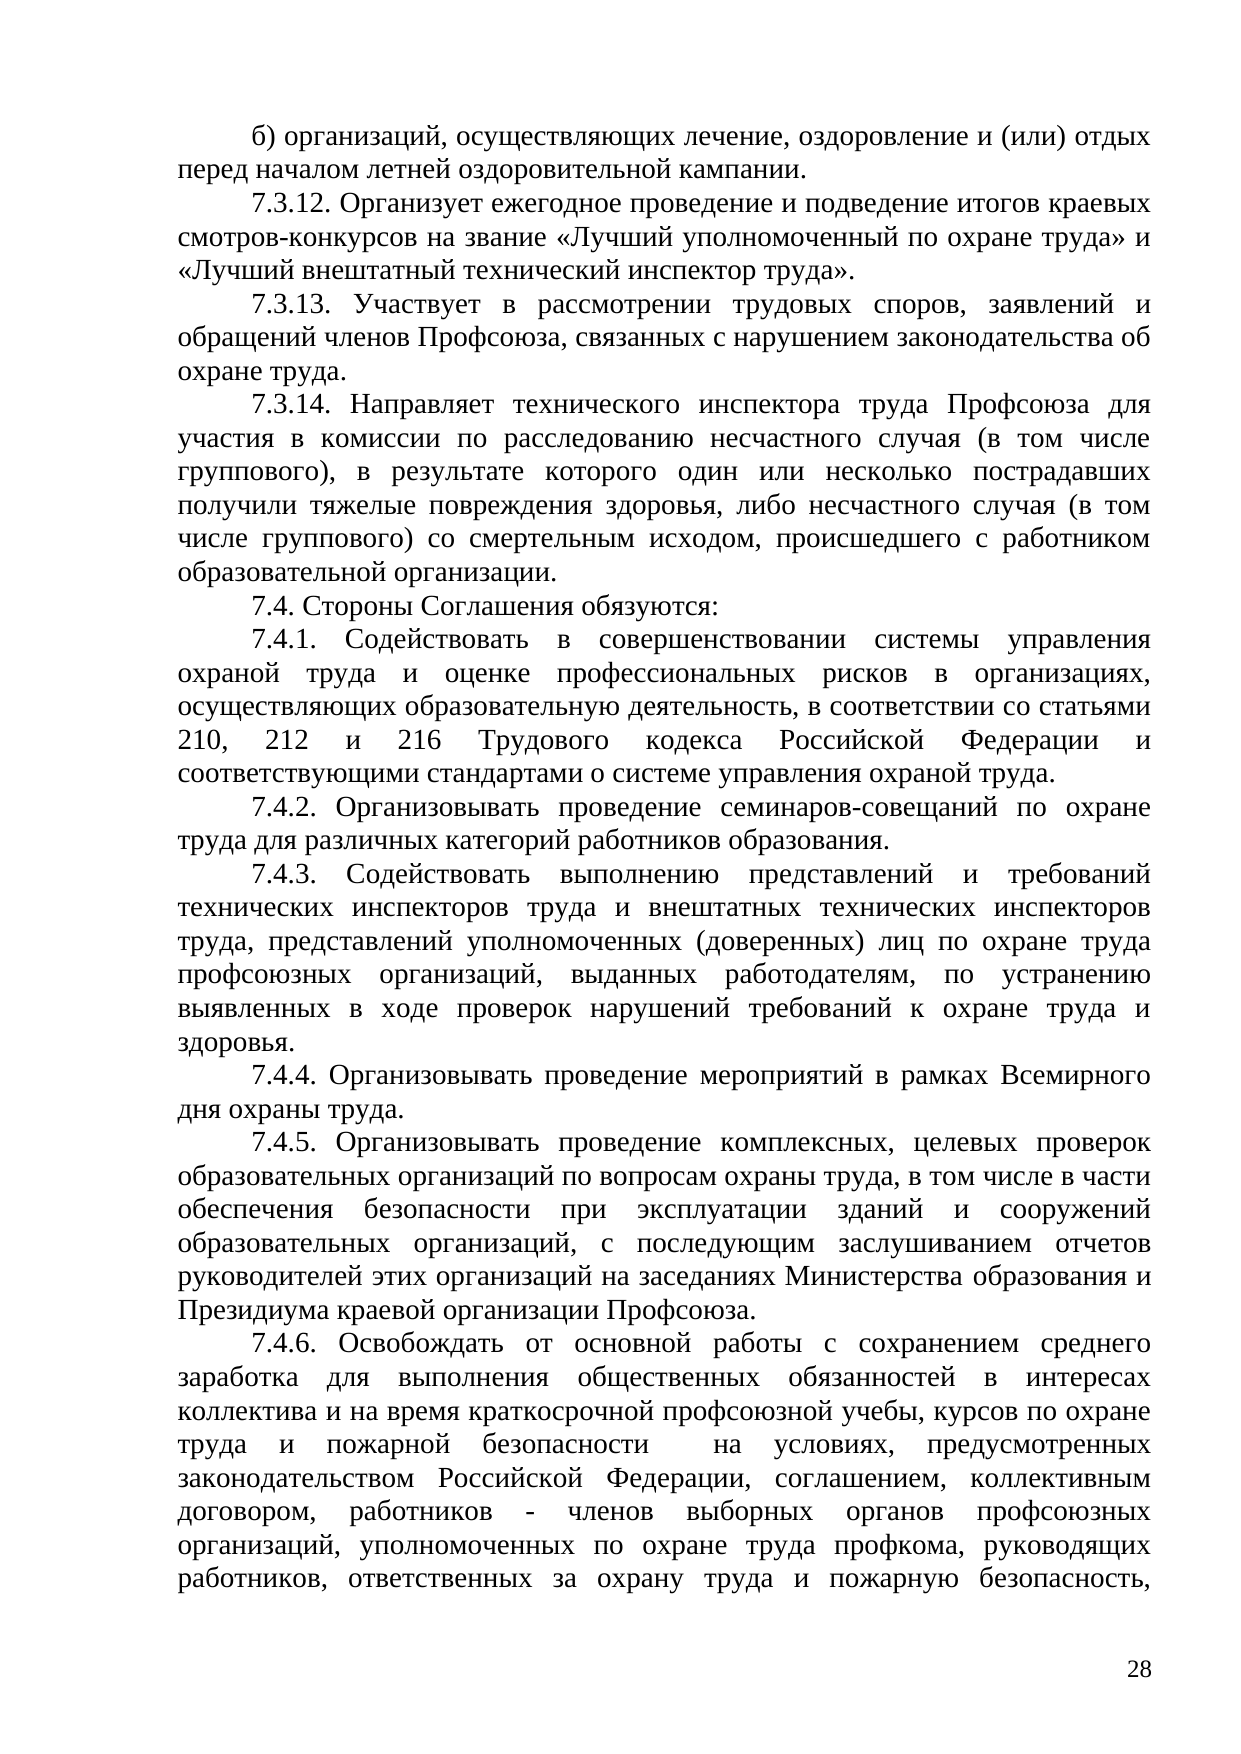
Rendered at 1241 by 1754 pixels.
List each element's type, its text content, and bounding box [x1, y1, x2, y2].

text 7.4.3. Содействовать выполнению представлений и требований технических инспекторов труда и внештатных технических инспекторов труда, представлений уполномоченных (доверенных) лиц по охране труда профсоюзных организаций, выданных работодателям, по устранению выявленных в ходе проверок нарушений требований к охране труда и здоровья. [177, 856, 1152, 1057]
text 7.4.5. Организовывать проведение комплексных, целевых проверок образовательных организаций по вопросам охраны труда, в том числе в части обеспечения безопасности при эксплуатации зданий и сооружений образовательных организаций, с последующим заслушиванием отчетов руководителей этих организаций на заседаниях Министерства образования и Президиума краевой организации Профсоюза. [177, 1124, 1152, 1326]
text б) организаций, осуществляющих лечение, оздоровление и (или) отдых перед началом летней оздоровительной кампании. [177, 118, 1152, 185]
text 7.4.4. Организовывать проведение мероприятий в рамках Всемирного дня охраны труда. [177, 1057, 1152, 1124]
text 7.3.12. Организует ежегодное проведение и подведение итогов краевых смотров-конкурсов на звание «Лучший уполномоченный по охране труда» и «Лучший внештатный технический инспектор труда». [177, 185, 1152, 286]
text 7.3.14. Направляет технического инспектора труда Профсоюза для участия в комиссии по расследованию несчастного случая (в том числе группового), в результате которого один или несколько пострадавших получили тяжелые повреждения здоровья, либо несчастного случая (в том числе группового) со смертельным исходом, происшедшего с работником образовательной организации. [177, 386, 1152, 588]
text 7.4.2. Организовывать проведение семинаров-совещаний по охране труда для различных категорий работников образования. [177, 789, 1152, 856]
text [177, 1326, 1152, 1594]
text 7.3.13. Участвует в рассмотрении трудовых споров, заявлений и обращений членов Профсоюза, связанных с нарушением законодательства об охране труда. [177, 286, 1152, 386]
text 7.4.1. Содействовать в совершенствовании системы управления охраной труда и оценке профессиональных рисков в организациях, осуществляющих образовательную деятельность, в соответствии со статьями 210, 212 и 216 Трудового кодекса Российской Федерации и соответствующими стандартами о системе управления охраной труда. [177, 621, 1152, 789]
text 7.4. Стороны Соглашения обязуются: [177, 588, 1152, 621]
